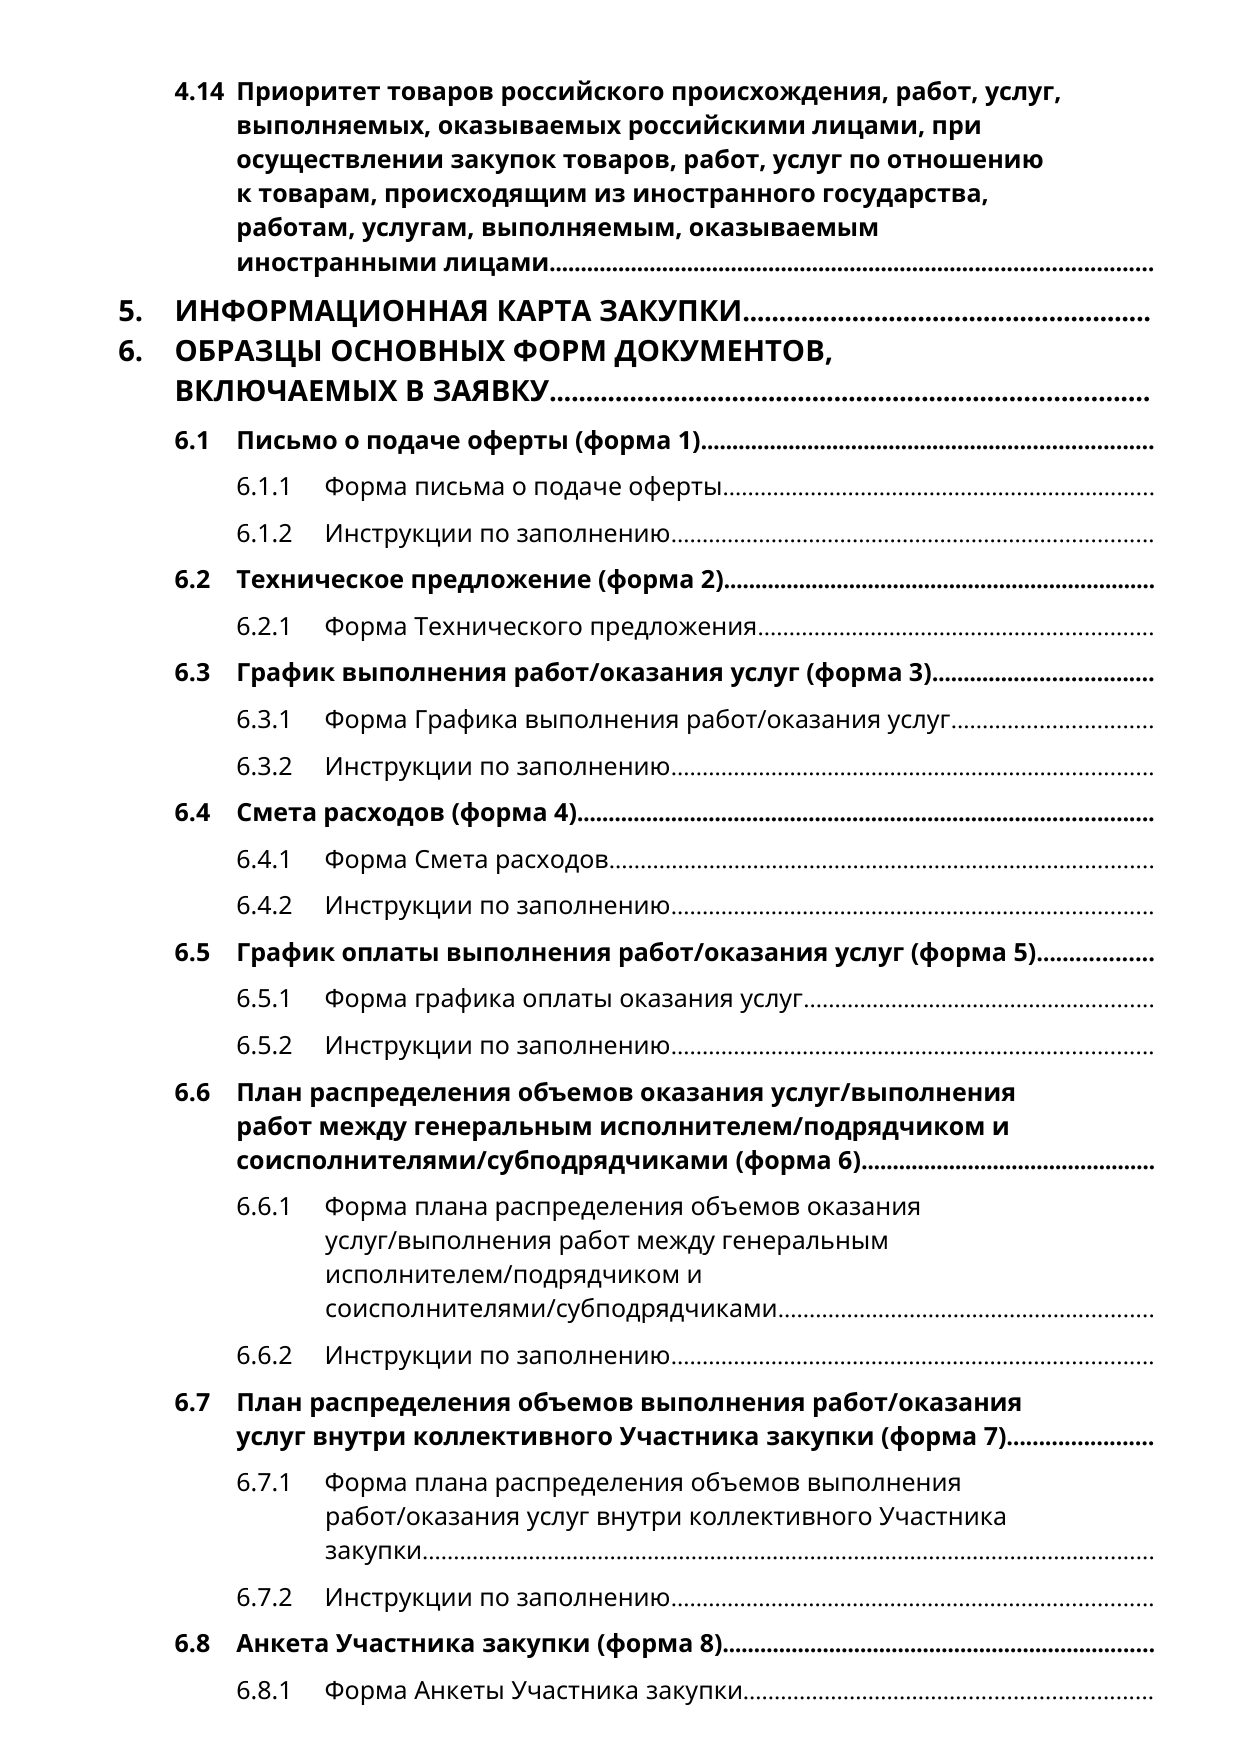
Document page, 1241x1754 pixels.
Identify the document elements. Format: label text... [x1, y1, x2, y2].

text 6.7 План распределения объемов выполнения работ/оказания услуг внутри коллективного Участника закупки (форма 7) 39 [174, 1384, 1063, 1452]
text 6.3.1 Форма Графика выполнения работ/оказания услуг 31 [236, 702, 1063, 736]
text 6.3 График выполнения работ/оказания услуг (форма 3) 31 [174, 655, 1063, 689]
text 4.14 Приоритет товаров российского происхождения, работ, услуг, выполняемых, оказываемых российскими лицами, при осуществлении закупок товаров, работ, услуг по отношению к товарам, происходящим из иностранного государства, работам, услугам, выполняемым, оказываемым иностранными лицами 22 [174, 74, 1063, 278]
text 6.4 Смета расходов (форма 4) 33 [174, 795, 1063, 829]
text 6.1.1 Форма письма о подаче оферты 26 [236, 469, 1063, 503]
text 6.6 План распределения объемов оказания услуг/выполнения работ между генеральным исполнителем/подрядчиком и соисполнителями/субподрядчиками (форма 6) 37 [174, 1074, 1063, 1176]
text 6.6.2 Инструкции по заполнению 38 [236, 1338, 1063, 1372]
text 6.8 Анкета Участника закупки (форма 8) 41 [174, 1626, 1063, 1660]
text 6.2.1 Форма Технического предложения 29 [236, 608, 1063, 643]
text 6.5.2 Инструкции по заполнению 36 [236, 1028, 1063, 1062]
text 5. Информационная карта закупки 24 [118, 291, 1063, 330]
text 6.4.1 Форма Смета расходов 33 [236, 841, 1063, 875]
text 6.5 График оплаты выполнения работ/оказания услуг (форма 5) 35 [174, 934, 1063, 968]
text 6.7.1 Форма плана распределения объемов выполнения работ/оказания услуг внутри коллективного Участника закупки 39 [236, 1465, 1063, 1567]
text 6.4.2 Инструкции по заполнению 34 [236, 888, 1063, 922]
text 6.6.1 Форма плана распределения объемов оказания услуг/выполнения работ между генеральным исполнителем/подрядчиком и соисполнителями/субподрядчиками 37 [236, 1189, 1063, 1325]
text 6.2 Техническое предложение (форма 2) 29 [174, 562, 1063, 596]
text 6.5.1 Форма графика оплаты оказания услуг 35 [236, 981, 1063, 1015]
text 6.8.1 Форма Анкеты Участника закупки 41 [236, 1673, 1063, 1707]
text 6.1.2 Инструкции по заполнению 28 [236, 515, 1063, 549]
text 6. Образцы основных форм документов, включаемых в заявку 26 [118, 330, 1063, 410]
text 6.3.2 Инструкции по заполнению 32 [236, 748, 1063, 782]
text 6.1 Письмо о подаче оферты (форма 1) 26 [174, 422, 1063, 456]
text 6.7.2 Инструкции по заполнению 40 [236, 1579, 1063, 1613]
